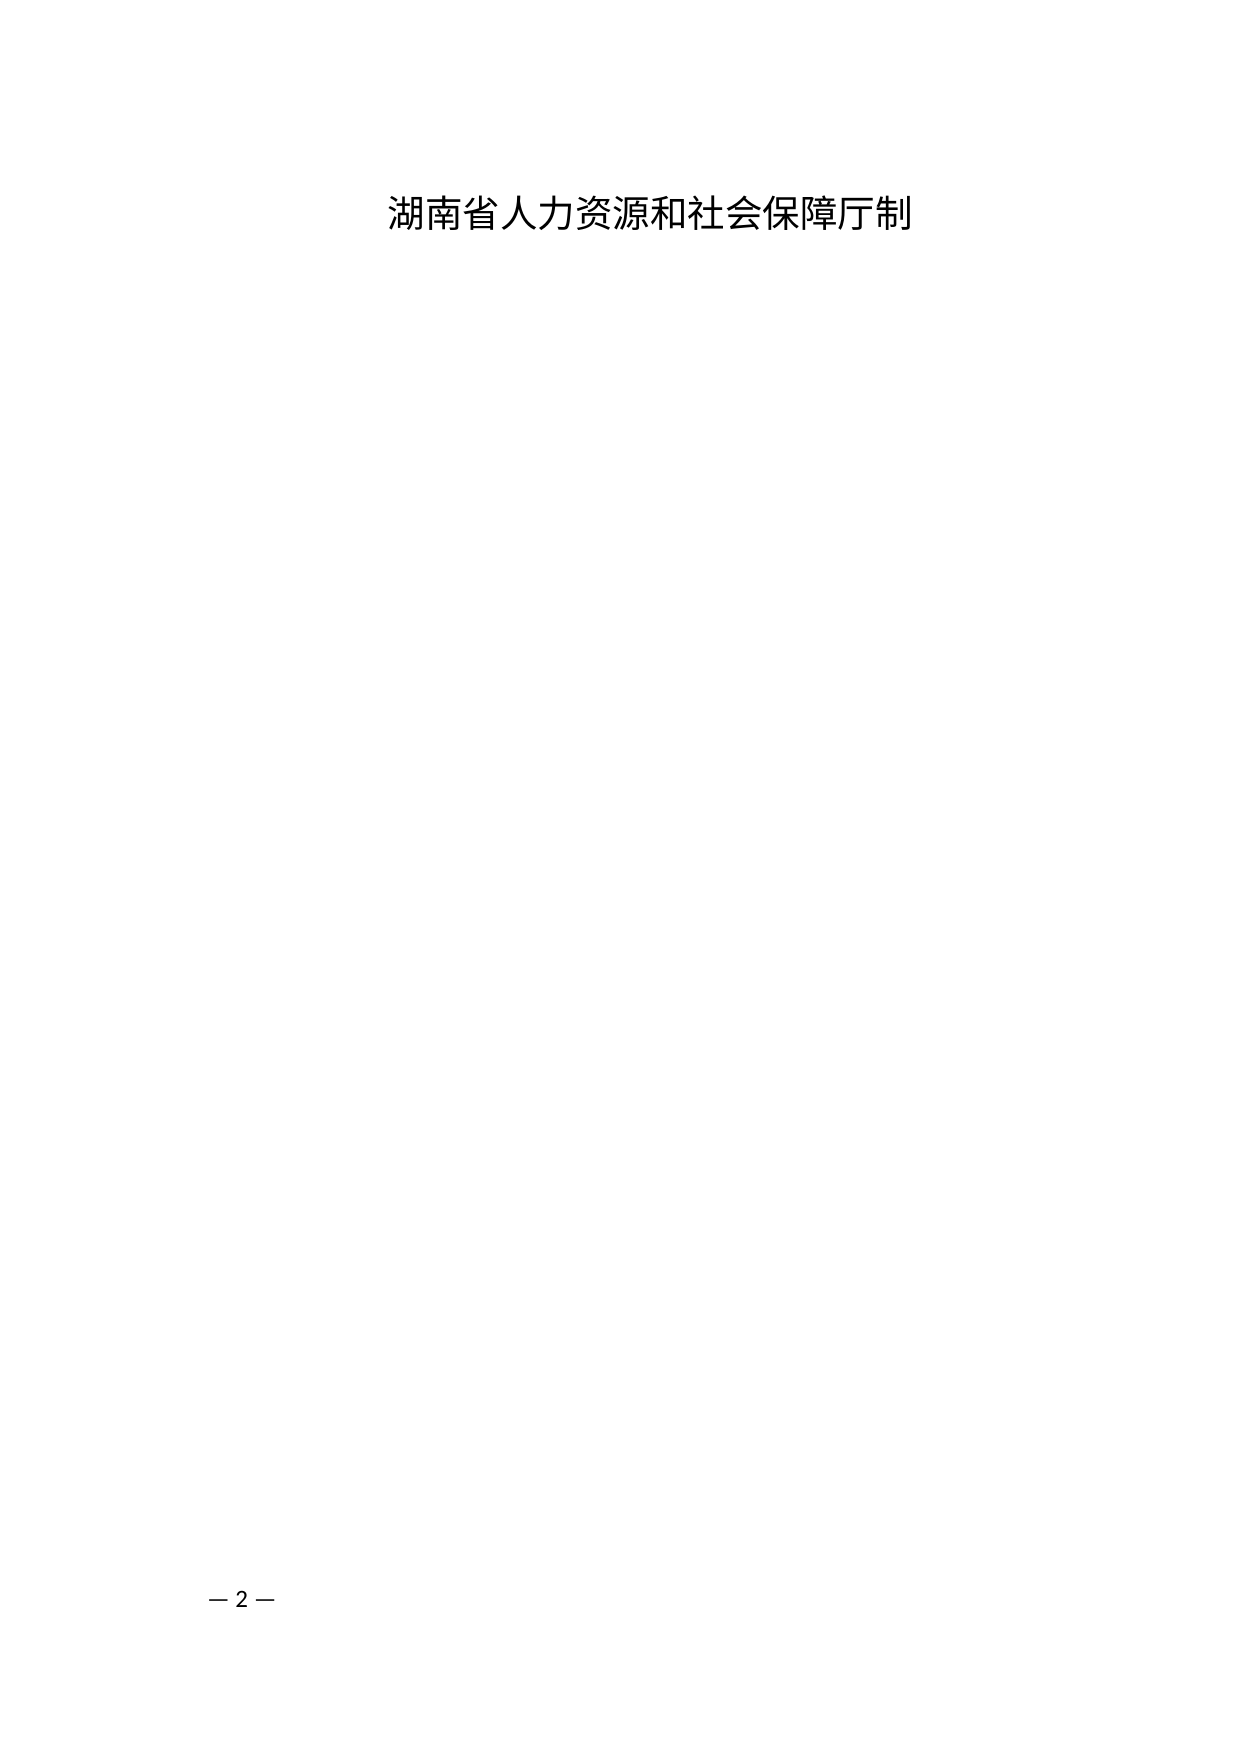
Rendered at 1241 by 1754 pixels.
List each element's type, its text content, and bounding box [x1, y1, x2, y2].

text 湖南省人力资源和社会保障厅制 [207, 178, 1092, 243]
